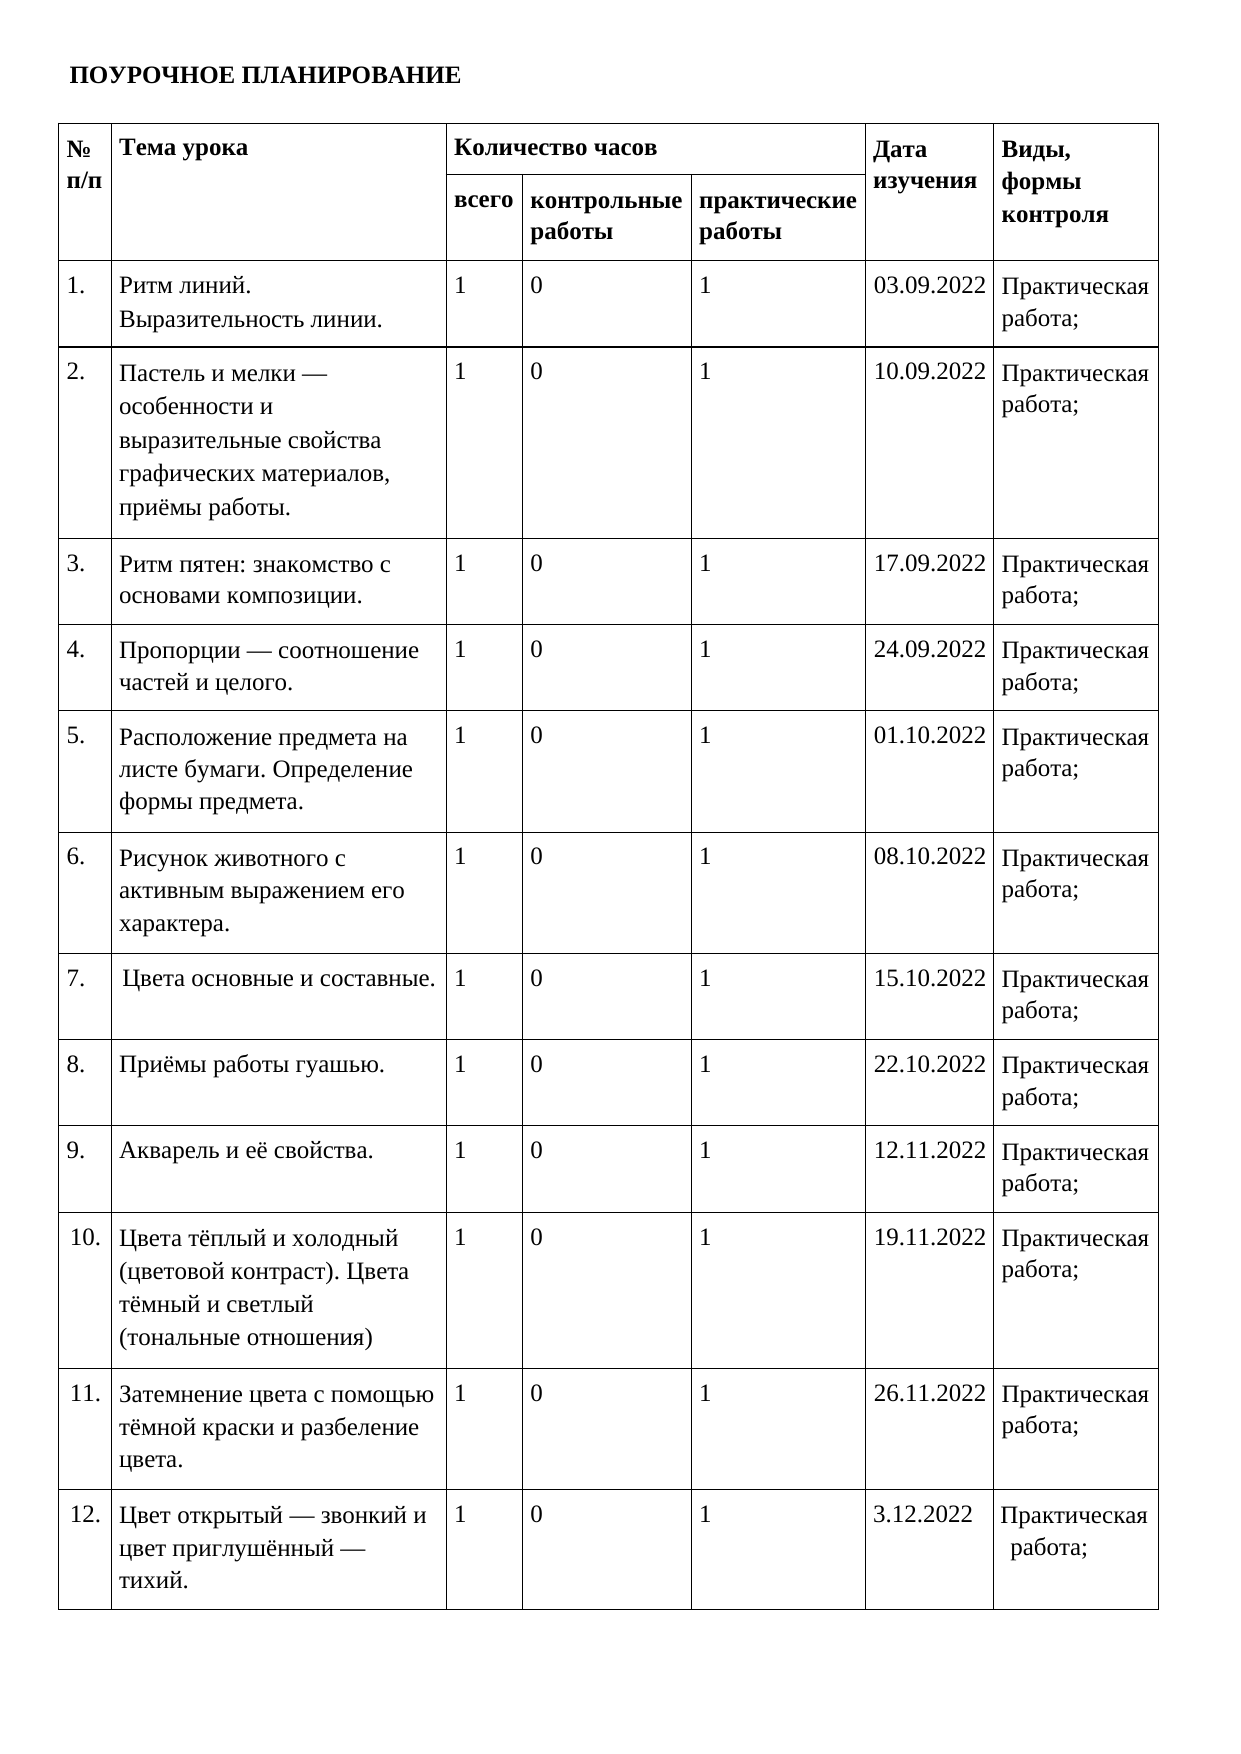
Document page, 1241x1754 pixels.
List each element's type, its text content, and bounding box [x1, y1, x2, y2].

table_cell 1 [447, 261, 522, 346]
table_cell 0 [523, 1490, 691, 1608]
table_cell Ритм линий. Выразительность линии. [112, 261, 446, 346]
table_cell 17.09.2022 [866, 539, 993, 624]
table_cell 1 [447, 348, 522, 538]
table_cell 1 [692, 1490, 865, 1608]
table_cell 0 [523, 1040, 691, 1125]
table_cell 1 [447, 833, 522, 953]
table_cell Рисунок животного с активным выражением его характера. [112, 833, 446, 953]
table_cell 15.10.2022 [866, 954, 993, 1039]
table_cell Расположение предмета на листе бумаги. Определение формы предмета. [112, 711, 446, 832]
table_cell Акварель и её свойства. [112, 1126, 446, 1212]
table_cell 8. [59, 1040, 111, 1125]
table_cell 0 [523, 1126, 691, 1212]
table_cell 01.10.2022 [866, 711, 993, 832]
table_cell Практическая работа; [994, 1126, 1158, 1212]
table_cell 1 [692, 1040, 865, 1125]
table_cell 03.09.2022 [866, 261, 993, 346]
table_cell Практическая работа; [994, 625, 1158, 710]
table_cell 10.09.2022 [866, 348, 993, 538]
table_cell Практическая работа; [994, 348, 1158, 538]
table_cell 3. [59, 539, 111, 624]
table_cell 1 [692, 1126, 865, 1212]
table_cell Ритм пятен: знакомство с основами композиции. [112, 539, 446, 624]
table_cell 0 [523, 833, 691, 953]
table_cell 1 [447, 625, 522, 710]
table_cell 1 [692, 833, 865, 953]
table_cell 0 [523, 348, 691, 538]
table_cell практические работы [692, 175, 865, 260]
table_cell Практическая работа; [994, 833, 1158, 953]
table_cell Практическая работа; [994, 711, 1158, 832]
table_cell Затемнение цвета с помощью тёмной краски и разбеление цвета. [112, 1369, 446, 1489]
table_cell 4. [59, 625, 111, 710]
table_cell 1 [447, 1490, 522, 1608]
table_cell Практическая работа; [994, 1213, 1158, 1368]
table_cell 0 [523, 1369, 691, 1489]
table_cell Приёмы работы гуашью. [112, 1040, 446, 1125]
table_cell 1 [692, 954, 865, 1039]
table_cell 6. [59, 833, 111, 953]
table_header Тема урока [112, 124, 446, 260]
table_cell 1 [692, 539, 865, 624]
table_cell Пропорции — соотношение частей и целого. [112, 625, 446, 710]
table_cell Практическая работа; [994, 1040, 1158, 1125]
table_cell 1 [447, 1213, 522, 1368]
table_cell 7. [59, 954, 111, 1039]
table_cell 9. [59, 1126, 111, 1212]
table_cell 1 [447, 1040, 522, 1125]
table_cell всего [447, 175, 522, 260]
table_cell Практическая работа; [994, 1369, 1158, 1489]
table_cell Практическая работа; [994, 954, 1158, 1039]
table_cell 1 [447, 1126, 522, 1212]
table_cell 3.12.2022 [866, 1490, 993, 1608]
table_cell 1 [447, 1369, 522, 1489]
table_cell Практическая работа; [994, 261, 1158, 346]
table_header Виды, формы контроля [994, 124, 1158, 260]
table_cell 1 [447, 711, 522, 832]
table_cell 1 [447, 954, 522, 1039]
table_cell 0 [523, 539, 691, 624]
table_header Количество часов [447, 124, 865, 174]
table_cell 24.09.2022 [866, 625, 993, 710]
table_cell Цвет открытый — звонкий и цвет приглушённый — тихий. [112, 1490, 446, 1608]
table_cell 19.11.2022 [866, 1213, 993, 1368]
table_cell 0 [523, 711, 691, 832]
table_cell 1 [692, 711, 865, 832]
table_header № п/п [59, 124, 111, 260]
table_cell 2. [59, 348, 111, 538]
table_cell 12.11.2022 [866, 1126, 993, 1212]
table_cell Пастель и мелки — особенности и выразительные свойства графических материалов, приёмы работы. [112, 348, 446, 538]
table_cell 1 [692, 1213, 865, 1368]
table_cell 1 [692, 1369, 865, 1489]
table_cell Практическая работа; [994, 1490, 1158, 1608]
table_header Дата изучения [866, 124, 993, 260]
table_cell 0 [523, 625, 691, 710]
table_cell 5. [59, 711, 111, 832]
table_cell 1 [692, 625, 865, 710]
table_cell Практическая работа; [994, 539, 1158, 624]
table_cell 1 [692, 261, 865, 346]
table_cell 12. [59, 1490, 111, 1608]
table_cell 0 [523, 954, 691, 1039]
table_cell Цвета основные и составные. [112, 954, 446, 1039]
table_cell 1 [447, 539, 522, 624]
table_cell 22.10.2022 [866, 1040, 993, 1125]
table_cell 1. [59, 261, 111, 346]
table_cell 26.11.2022 [866, 1369, 993, 1489]
table_cell 1 [692, 348, 865, 538]
table_cell 0 [523, 1213, 691, 1368]
table_cell Цвета тёплый и холодный (цветовой контраст). Цвета тёмный и светлый (тональные отношения) [112, 1213, 446, 1368]
table_cell 11. [59, 1369, 111, 1489]
table_cell 10. [59, 1213, 111, 1368]
text ПОУРОЧНОЕ ПЛАНИРОВАНИЕ [69, 62, 1172, 89]
table_cell 0 [523, 261, 691, 346]
table_cell контрольные работы [523, 175, 691, 260]
table_cell 08.10.2022 [866, 833, 993, 953]
